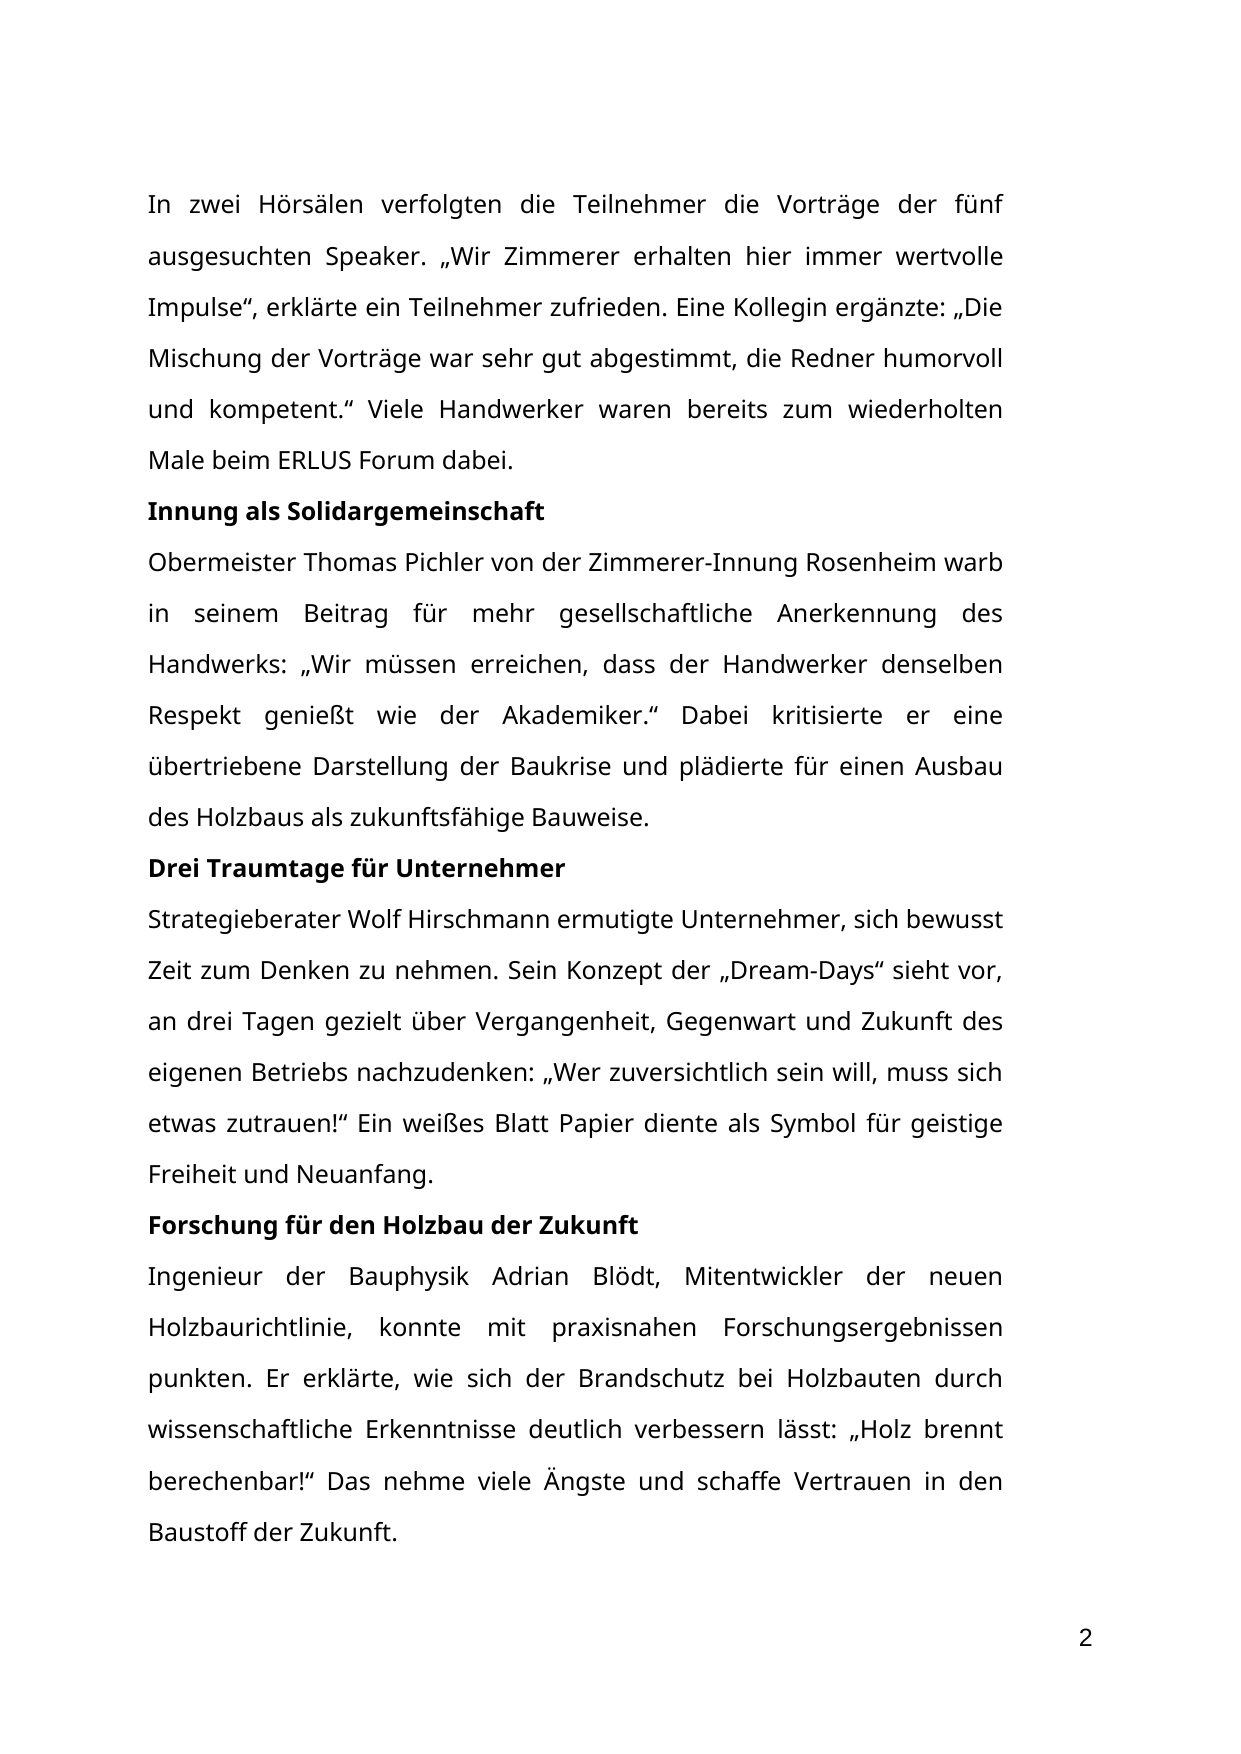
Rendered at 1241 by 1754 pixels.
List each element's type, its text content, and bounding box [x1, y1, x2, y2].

text Obermeister Thomas Pichler von der Zimmerer-Innung Rosenheim warb in seinem Beitrag für mehr gesellschaftliche Anerkennung des Handwerks: „Wir müssen erreichen, dass der Handwerker denselben Respekt genießt wie der Akademiker.“ Dabei kritisierte er eine übertriebene Darstellung der Baukrise und plädierte für einen Ausbau des Holzbaus als zukunftsfähige Bauweise. [148, 544, 1004, 834]
text Strategieberater Wolf Hirschmann ermutigte Unternehmer, sich bewusst Zeit zum Denken zu nehmen. Sein Konzept der „Dream-Days“ sieht vor, an drei Tagen gezielt über Vergangenheit, Gegenwart und Zukunft des eigenen Betriebs nachzudenken: „Wer zuversichtlich sein will, muss sich etwas zutrauen!“ Ein weißes Blatt Papier diente als Symbol für geistige Freiheit und Neuanfang. [148, 902, 1004, 1191]
text In zwei Hörsälen verfolgten die Teilnehmer die Vorträge der fünf ausgesuchten Speaker. „Wir Zimmerer erhalten hier immer wertvolle Impulse“, erklärte ein Teilnehmer zufrieden. Eine Kollegin ergänzte: „Die Mischung der Vorträge war sehr gut abgestimmt, die Redner humorvoll und kompetent.“ Viele Handwerker waren bereits zum wiederholten Male beim ERLUS Forum dabei. [148, 187, 1004, 476]
text Ingenieur der Bauphysik Adrian Blödt, Mitentwickler der neuen Holzbaurichtlinie, konnte mit praxisnahen Forschungsergebnissen punkten. Er erklärte, wie sich der Brandschutz bei Holzbauten durch wissenschaftliche Erkenntnisse deutlich verbessern lässt: „Holz brennt berechenbar!“ Das nehme viele Ängste und schaffe Vertrauen in den Baustoff der Zukunft. [148, 1259, 1004, 1548]
text Drei Traumtage für Unternehmer [148, 851, 1004, 885]
text Forschung für den Holzbau der Zukunft [148, 1208, 1004, 1242]
text Innung als Solidargemeinschaft [148, 493, 1004, 527]
